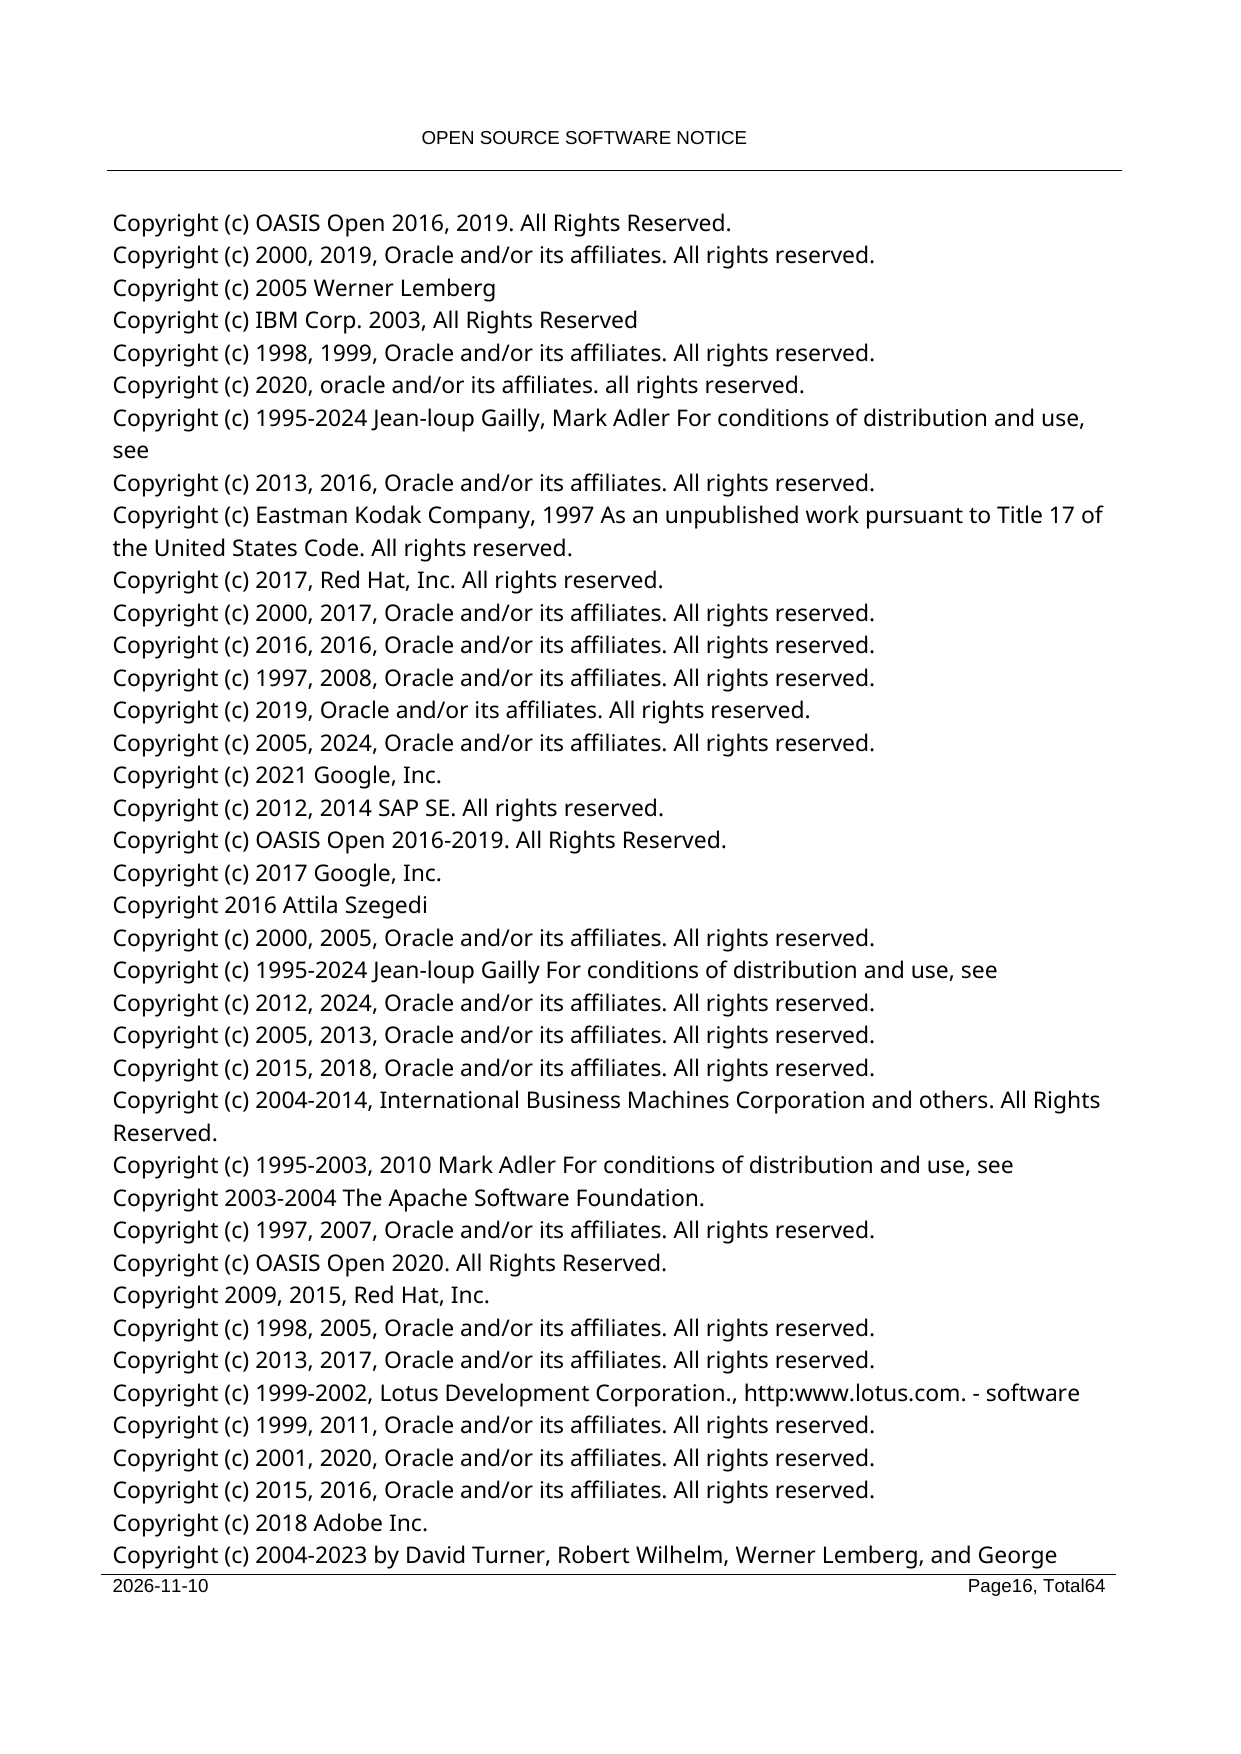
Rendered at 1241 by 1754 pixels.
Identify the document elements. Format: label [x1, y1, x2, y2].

text [112, 206, 1128, 1571]
